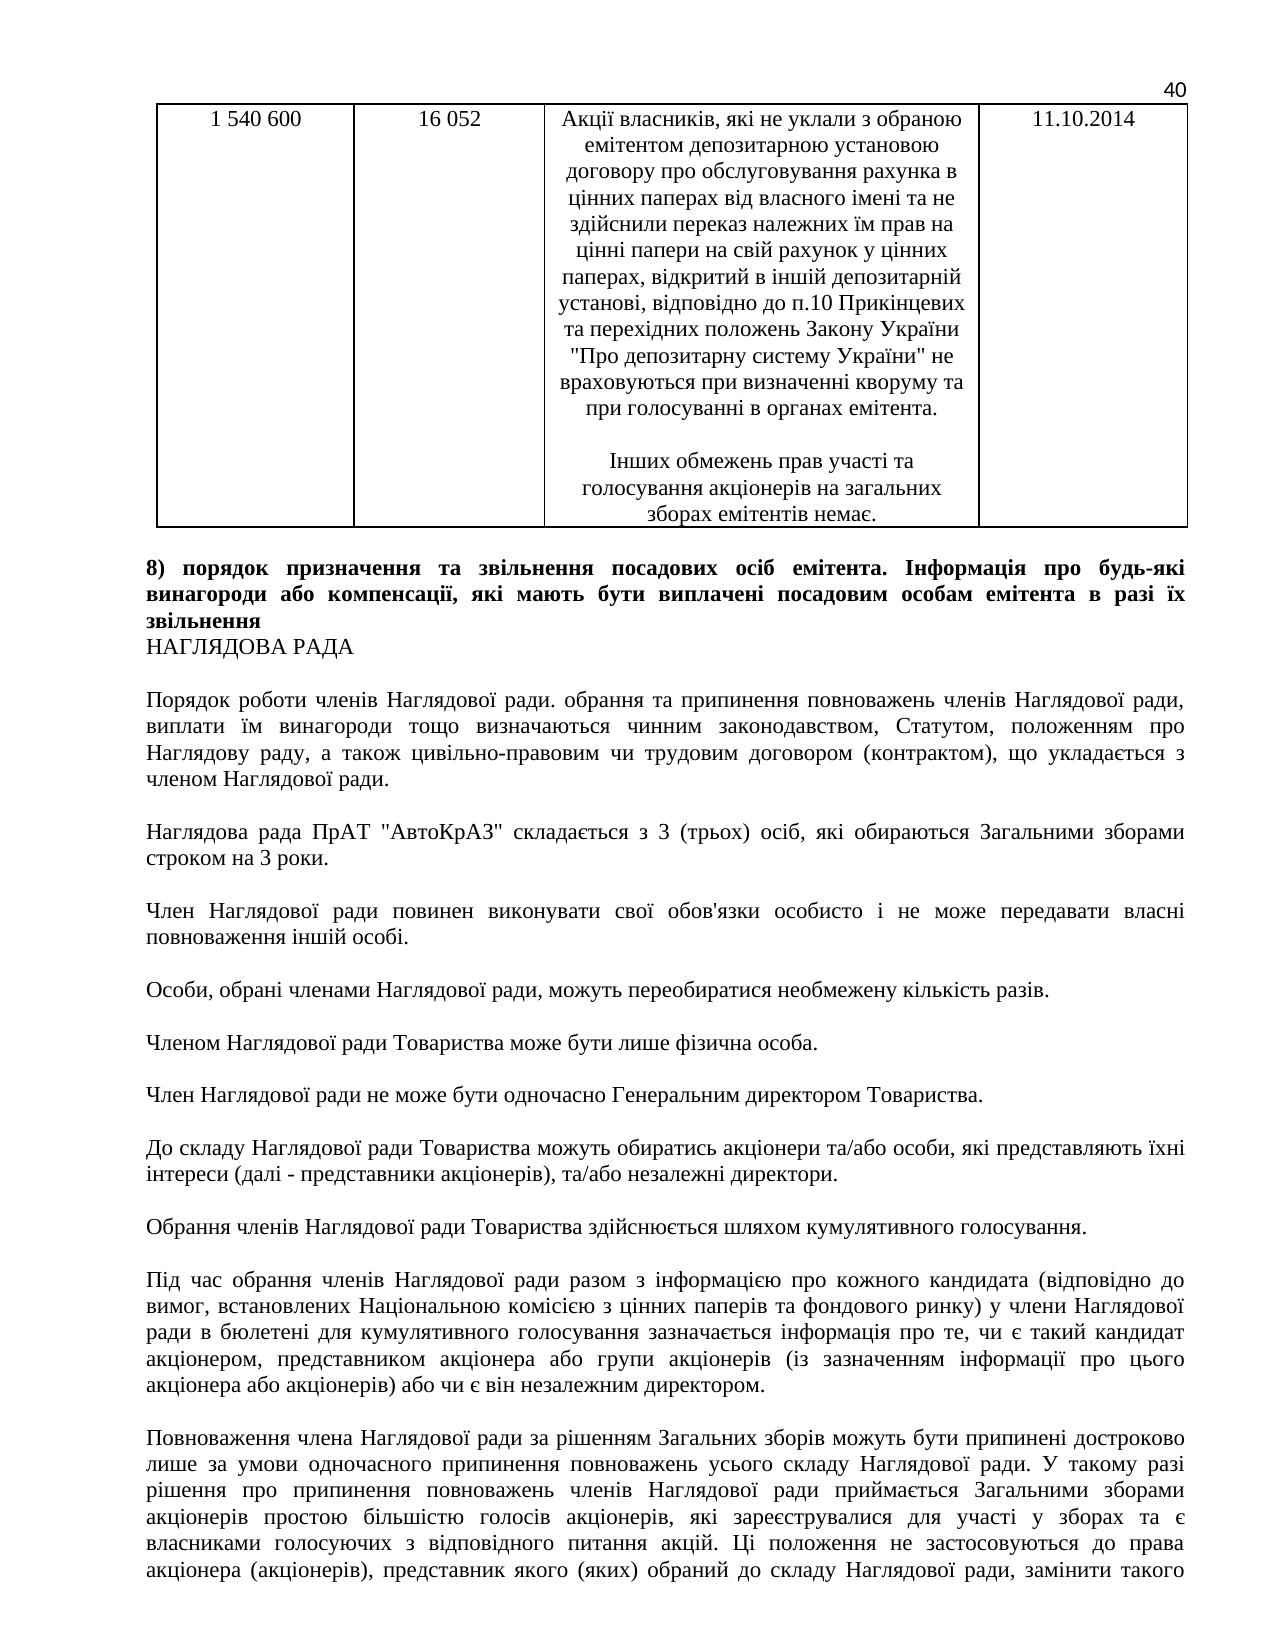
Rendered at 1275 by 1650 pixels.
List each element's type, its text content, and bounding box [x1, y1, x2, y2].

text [146, 1424, 1186, 1582]
text Особи, обрані членами Наглядової ради, можуть переобиратися необмежену кількість разів. [146, 976, 1186, 1002]
text Обрання членів Наглядової ради Товариства здійснюється шляхом кумулятивного голосування. [146, 1213, 1186, 1239]
text Член Наглядової ради не може бути одночасно Генеральним директором Товариства. [146, 1081, 1186, 1108]
text 8) порядок призначення та звільнення посадових осіб емітента. Інформація про будь-які винагороди або компенсації, які мають бути виплачені посадовим особам емітента в разі їх звільнення [146, 554, 1186, 633]
table_cell 11.10.2014 [980, 105, 1187, 526]
table_cell 16 052 [355, 105, 544, 526]
text Наглядова рада ПрАТ "АвтоКрАЗ" складається з 3 (трьох) осіб, які обираються Загальними зборами строком на 3 роки. [146, 818, 1186, 870]
text Під час обрання членів Наглядової ради разом з інформацією про кожного кандидата (відповідно до вимог, встановлених Національною комісією з цінних паперів та фондового ринку) у члени Наглядової ради в бюлетені для кумулятивного голосування зазначається інформація про те, чи є такий кандидат акціонером, представником акціонера або групи акціонерів (із зазначенням інформації про цього акціонера або акціонерів) або чи є він незалежним директором. [146, 1266, 1186, 1397]
table_cell 1 540 600 [158, 105, 353, 526]
text НАГЛЯДОВА РАДА [146, 633, 1186, 659]
text Порядок роботи членів Наглядової ради. обрання та припинення повноважень членів Наглядової ради, виплати їм винагороди тощо визначаються чинним законодавством, Статутом, положенням про Наглядову раду, а також цивільно-правовим чи трудовим договором (контрактом), що укладається з членом Наглядової ради. [146, 686, 1186, 791]
text Членом Наглядової ради Товариства може бути лише фізична особа. [146, 1028, 1186, 1055]
text До складу Наглядової ради Товариства можуть обиратись акціонери та/або особи, які представляють їхні інтереси (далі - представники акціонерів), та/або незалежні директори. [146, 1134, 1186, 1187]
text Член Наглядової ради повинен виконувати свої обов'язки особисто і не може передавати власні повноваження іншій особі. [146, 897, 1186, 949]
table_cell Акції власників, які не уклали з обраною емітентом депозитарною установою договору про обслуговування рахунка в цінних паперах від власного імені та не здійснили переказ належних їм прав на цінні папери на свій рахунок у цінних паперах, відкритий в іншій депозитарній установі, відповідно до п.10 Прикінцевих та перехідних положень Закону України "Про депозитарну систему України" не враховуються при визначенні кворуму та при голосуванні в органах емітента. Інших обмежень прав участі та голосування акціонерів на загальних зборах емітентів немає. [545, 105, 978, 526]
